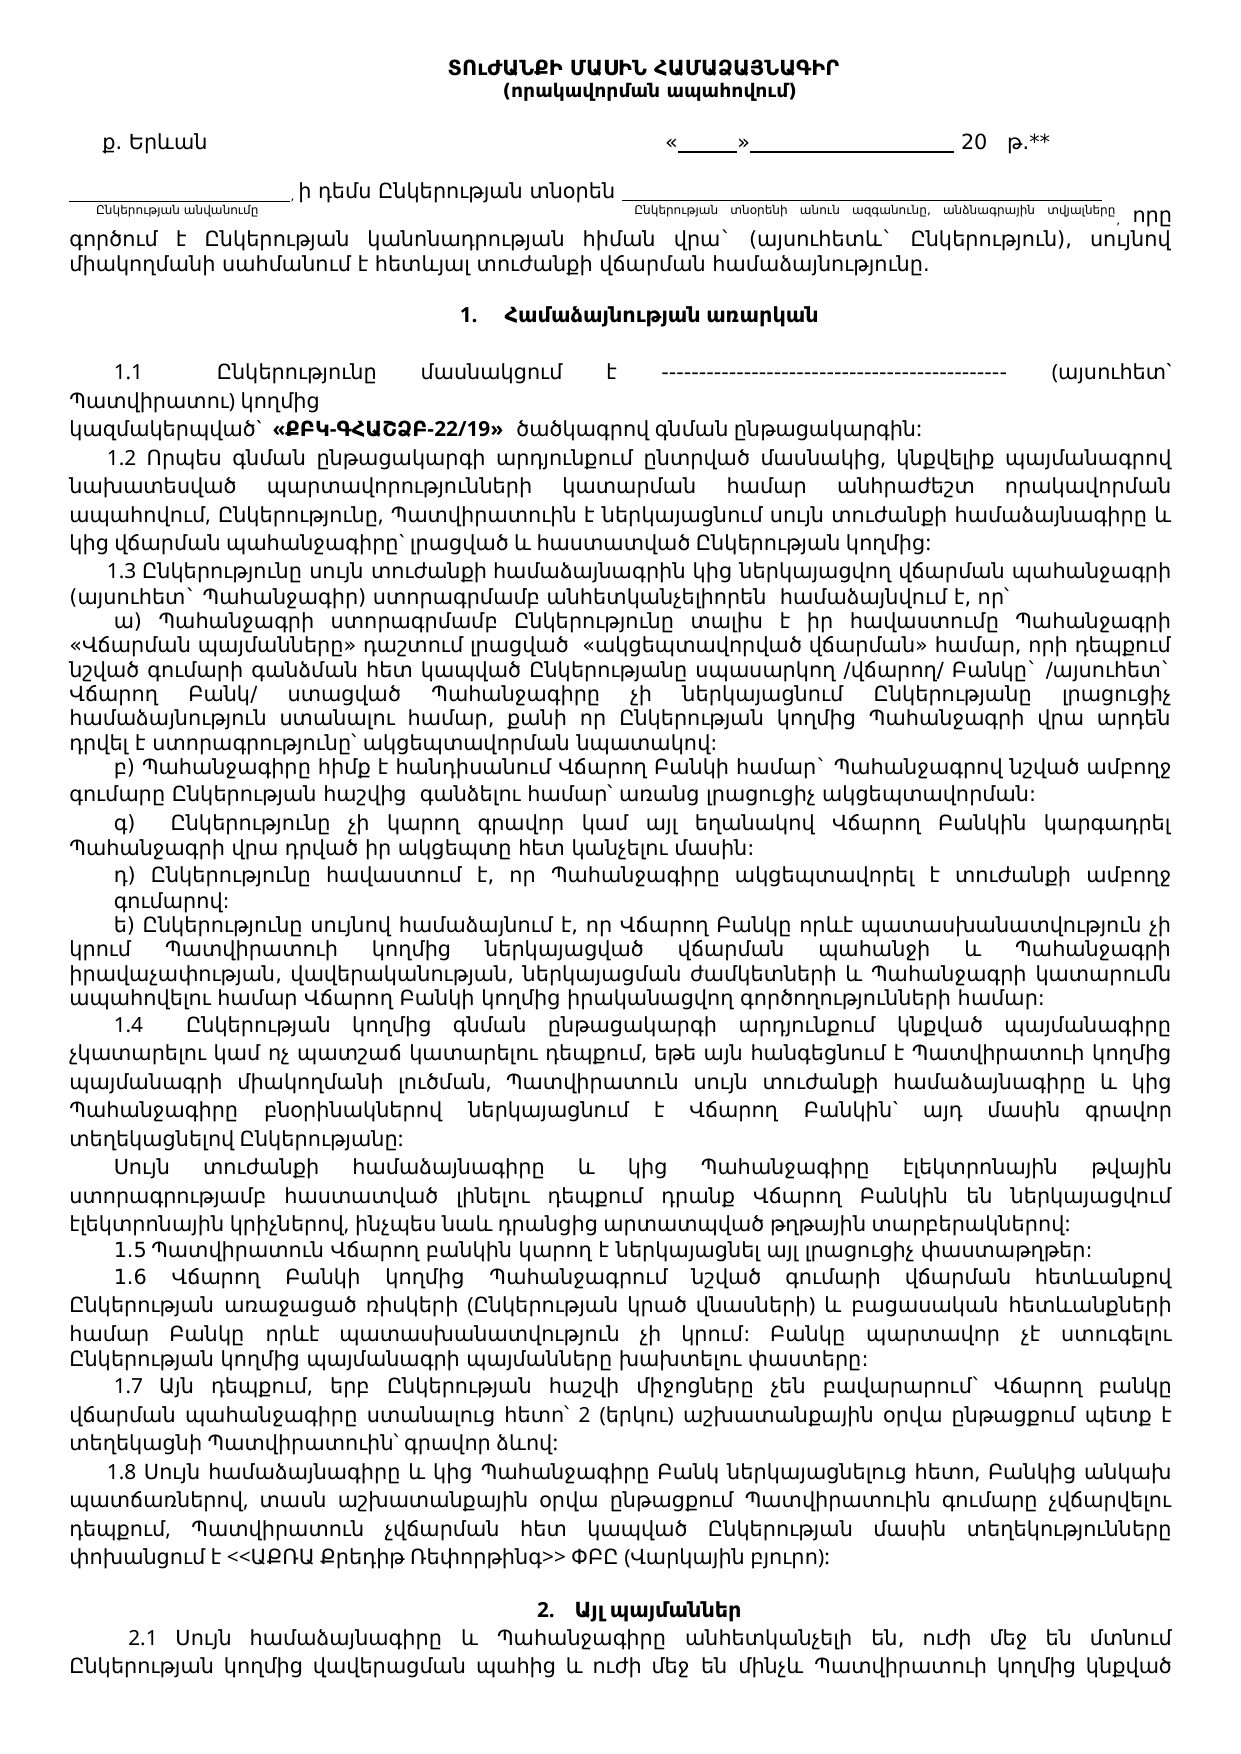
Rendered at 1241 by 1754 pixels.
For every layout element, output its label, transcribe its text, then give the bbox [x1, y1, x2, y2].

text (որակավորման ապահովում) [69, 80, 1172, 102]
text 1.6 Վճարող Բանկի կողմից Պահանջագրում նշված գումարի վճարման հետևանքով Ընկերության առաջացած ռիսկերի (Ընկերության կրած վնասների) և բացասական հետևանքների համար Բանկը որևէ պատասխանատվություն չի կրում: Բանկը պարտավոր չէ ստուգելու Ընկերության կողմից պայմանագրի պայմանները խախտելու փաստերը: [69, 1262, 1172, 1371]
text դ) Ընկերությունը հավաստում է, որ Պահանջագիրը ակցեպտավորել է տուժանքի ամբողջ գումարով: [113, 860, 1172, 913]
text 1.2 Որպես գնման ընթացակարգի արդյունքում ընտրված մասնակից, կնքվելիք պայմանագրով նախատեսված պարտավորությունների կատարման համար անհրաժեշտ որակավորման ապահովում, Ընկերությունը, Պատվիրատուին է ներկայացնում սույն տուժանքի համաձայնագիրը և կից վճարման պահանջագիրը` լրացված և հաստատված Ընկերության կողմից: [69, 443, 1172, 557]
text կազմակերպված` «ՔԲԿ-ԳՀԱՇՁԲ-22/19» ծածկագրով գնման ընթացակարգին: [69, 414, 1172, 443]
text 1.8 Սույն համաձայնագիրը և կից Պահանջագիրը Բանկ ներկայացնելուց հետո, Բանկից անկախ պատճառներով, տասն աշխատանքային օրվա ընթացքում Պատվիրատուին գումարը չվճարվելու դեպքում, Պատվիրատուն չվճարման հետ կապված Ընկերության մասին տեղեկությունները փոխանցում է <<ԱՔՌԱ Քրեդիթ Ռեփորթինգ>> ՓԲԸ (Վարկային բյուրո): [69, 1457, 1172, 1571]
list Այլ պայմաններ [107, 1595, 1172, 1623]
list Պատվիրատուն Վճարող բանկին կարող է ներկայացնել այլ լրացուցիչ փաստաթղթեր: [113, 1238, 1172, 1262]
text ե) Ընկերությունը սույնով համաձայնում է, որ Վճարող Բանկը որևէ պատասխանատվություն չի կրում Պատվիրատուի կողմից ներկայացված վճարման պահանջի և Պահանջագրի իրավաչափության, վավերականության, ներկայացման ժամկետների և Պահանջագրի կատարումն ապահովելու համար Վճարող Բանկի կողմից իրականացվող գործողությունների համար: [69, 913, 1172, 1010]
text 1.4 Ընկերության կողմից գնման ընթացակարգի արդյունքում կնքված պայմանագիրը չկատարելու կամ ոչ պատշաճ կատարելու դեպքում, եթե այն հանգեցնում է Պատվիրատուի կողմից պայմանագրի միակողմանի լուծման, Պատվիրատուն սույն տուժանքի համաձայնագիրը և կից Պահանջագիրը բնօրինակներով ներկայացնում է Վճարող Բանկին` այդ մասին գրավոր տեղեկացնելով Ընկերությանը: [69, 1010, 1172, 1152]
text Ընկերության անվանումը Ընկերության տնօրենի անուն ազգանունը, անձնագրային տվյալները, որը գործում է Ընկերության կանոնադրության հիման վրա` (այսուհետև` Ընկերություն), սույնով միակողմանի սահմանում է հետևյալ տուժանքի վճարման համաձայնությունը. [69, 203, 1172, 276]
text գ) Ընկերությունը չի կարող գրավոր կամ այլ եղանակով Վճարող Բանկին կարգադրել Պահանջագրի վրա դրված իր ակցեպտը հետ կանչելու մասին: [69, 808, 1172, 860]
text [69, 1623, 1172, 1680]
text ք. Երևան « » 20 թ.** [69, 130, 1172, 155]
text ա) Պահանջագրի ստորագրմամբ Ընկերությունը տալիս է իր հավաստումը Պահանջագրի «Վճարման պայմանները» դաշտում լրացված «ակցեպտավորված վճարման» համար, որի դեպքում նշված գումարի գանձման հետ կապված Ընկերությանը սպասարկող /վճարող/ Բանկը` /այսուհետ` Վճարող Բանկ/ ստացված Պահանջագիրը չի ներկայացնում Ընկերությանը լրացուցիչ համաձայնություն ստանալու համար, քանի որ Ընկերության կողմից Պահանջագրի վրա արդեն դրվել է ստորագրությունը՝ ակցեպտավորման նպատակով: [69, 609, 1172, 755]
list Ընկերությունը մասնակցում է ---------------------------------------------- (այսուհետ` Պատվիրատու) կողմից [69, 357, 1172, 414]
text բ) Պահանջագիրը հիմք է հանդիսանում Վճարող Բանկի համար` Պահանջագրով նշված ամբողջ գումարը Ընկերության հաշվից գանձելու համար՝ առանց լրացուցիչ ակցեպտավորման: [69, 755, 1172, 808]
text , ի դեմս Ընկերության տնօրեն [69, 179, 1172, 203]
text 1.3 Ընկերությունը սույն տուժանքի համաձայնագրին կից ներկայացվող վճարման պահանջագրի (այսուհետ` Պահանջագիր) ստորագրմամբ անհետկանչելիորեն համաձայնվում է, որ՝ [69, 557, 1172, 609]
text 1.7 Այն դեպքում, երբ Ընկերության հաշվի միջոցները չեն բավարարում՝ Վճարող բանկը վճարման պահանջագիրը ստանալուց հետո՝ 2 (երկու) աշխատանքային օրվա ընթացքում պետք է տեղեկացնի Պատվիրատուին՝ գրավոր ձևով: [69, 1371, 1172, 1457]
list Համաձայնության առարկան [107, 300, 1172, 329]
text Սույն տուժանքի համաձայնագիրը և կից Պահանջագիրը էլեկտրոնային թվային ստորագրությամբ հաստատված լինելու դեպքում դրանք Վճարող Բանկին են ներկայացվում էլեկտրոնային կրիչներով, ինչպես նաև դրանցից արտատպված թղթային տարբերակներով: [69, 1152, 1172, 1238]
text ՏՈւԺԱՆՔԻ ՄԱՍԻՆ ՀԱՄԱՁԱՅՆԱԳԻՐ [69, 56, 1172, 80]
